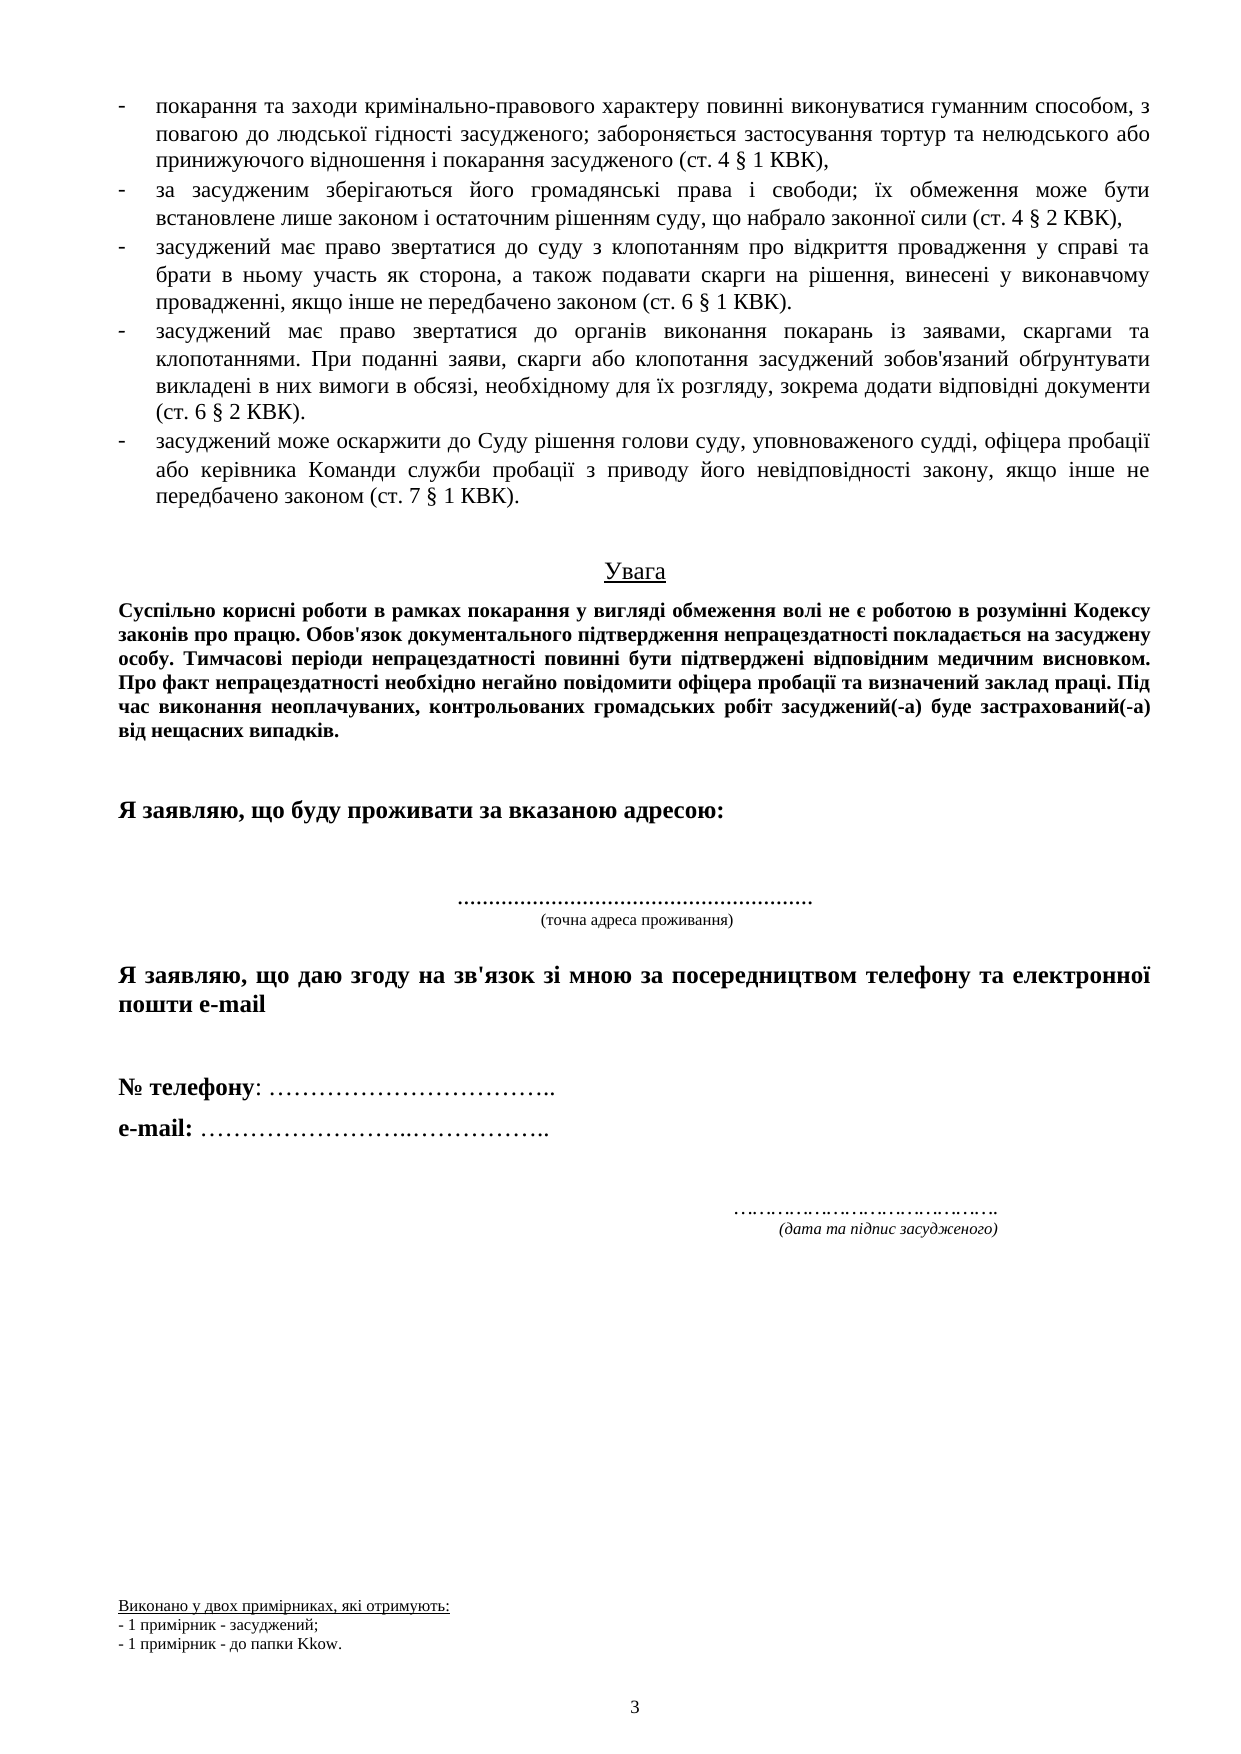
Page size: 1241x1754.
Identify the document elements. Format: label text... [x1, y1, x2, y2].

text ......................................................... [118, 881, 1152, 910]
text ……………………………………. [634, 1195, 1152, 1219]
text Увага [118, 556, 1152, 585]
text - 1 примірник - засуджений; [118, 1615, 1152, 1634]
text (дата та підпис засудженого) [634, 1219, 1152, 1238]
text Суспільно корисні роботи в рамках покарання у вигляді обмеження волі не є роботою в розумінні Кодексу законів про працю. Обов'язок документального підтвердження непрацездатності покладається на засуджену особу. Тимчасові періоди непрацездатності повинні бути підтверджені відповідним медичним висновком. Про факт непрацездатності необхідно негайно повідомити офіцера пробації та визначений заклад праці. Під час виконання неоплачуваних, контрольованих громадських робіт засуджений(-а) буде застрахований(-а) від нещасних випадків. [118, 598, 1152, 742]
text - 1 примірник - до папки Kkow. [118, 1634, 1152, 1653]
text (точна адреса проживання) [118, 910, 1152, 929]
text № телефону: …………………………….. [118, 1072, 1152, 1101]
list засуджений може оскаржити до Суду рішення голови суду, уповноваженого судді, офіцера пробації або керівника Команди служби пробації з приводу його невідповідності закону, якщо інше не передбачено законом (ст. 7 § 1 КВК). [118, 424, 1152, 508]
text Виконано у двох примірниках, які отримують: [118, 1596, 1152, 1615]
list засуджений має право звертатися до органів виконання покарань із заявами, скаргами та клопотаннями. При поданні заяви, скарги або клопотання засуджений зобов'язаний обґрунтувати викладені в них вимоги в обсязі, необхідному для їх розгляду, зокрема додати відповідні документи (ст. 6 § 2 КВК). [118, 314, 1152, 424]
list засуджений має право звертатися до суду з клопотанням про відкриття провадження у справі та брати в ньому участь як сторона, а також подавати скарги на рішення, винесені у виконавчому провадженні, якщо інше не передбачено законом (ст. 6 § 1 КВК). [118, 230, 1152, 314]
list за засудженим зберігаються його громадянські права і свободи; їх обмеження може бути встановлене лише законом і остаточним рішенням суду, що набрало законної сили (ст. 4 § 2 КВК), [118, 173, 1152, 230]
text Я заявляю, що даю згоду на зв'язок зі мною за посередництвом телефону та електронної пошти e-mail [118, 961, 1152, 1018]
list покарання та заходи кримінально-правового характеру повинні виконуватися гуманним способом, з повагою до людської гідності засудженого; забороняється застосування тортур та нелюдського або принижуючого відношення і покарання засудженого (ст. 4 § 1 КВК), [118, 89, 1152, 173]
text e-mail: ……………………..…………….. [118, 1113, 1152, 1142]
text Я заявляю, що буду проживати за вказаною адресою: [118, 795, 1152, 823]
